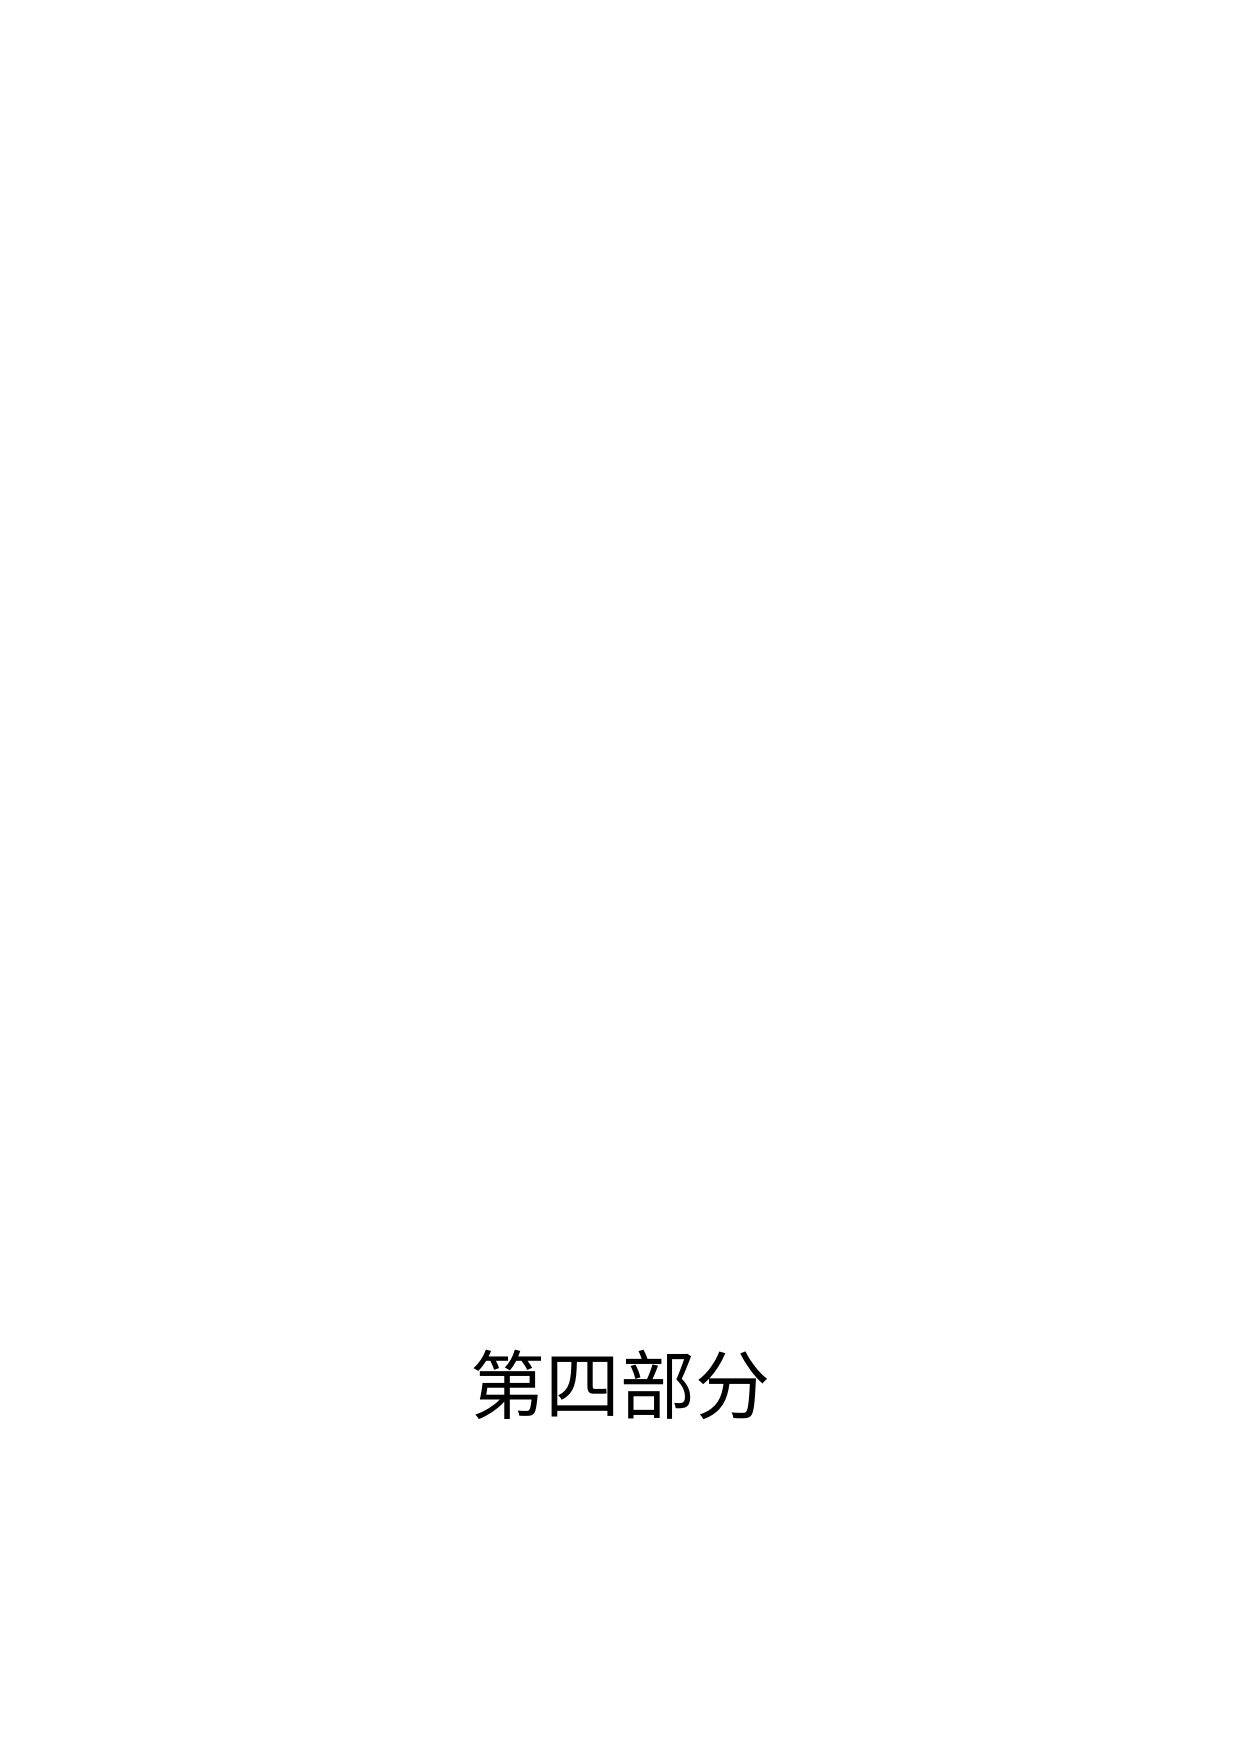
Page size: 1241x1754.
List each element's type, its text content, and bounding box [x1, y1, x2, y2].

text 第四部分 [75, 1316, 1165, 1446]
